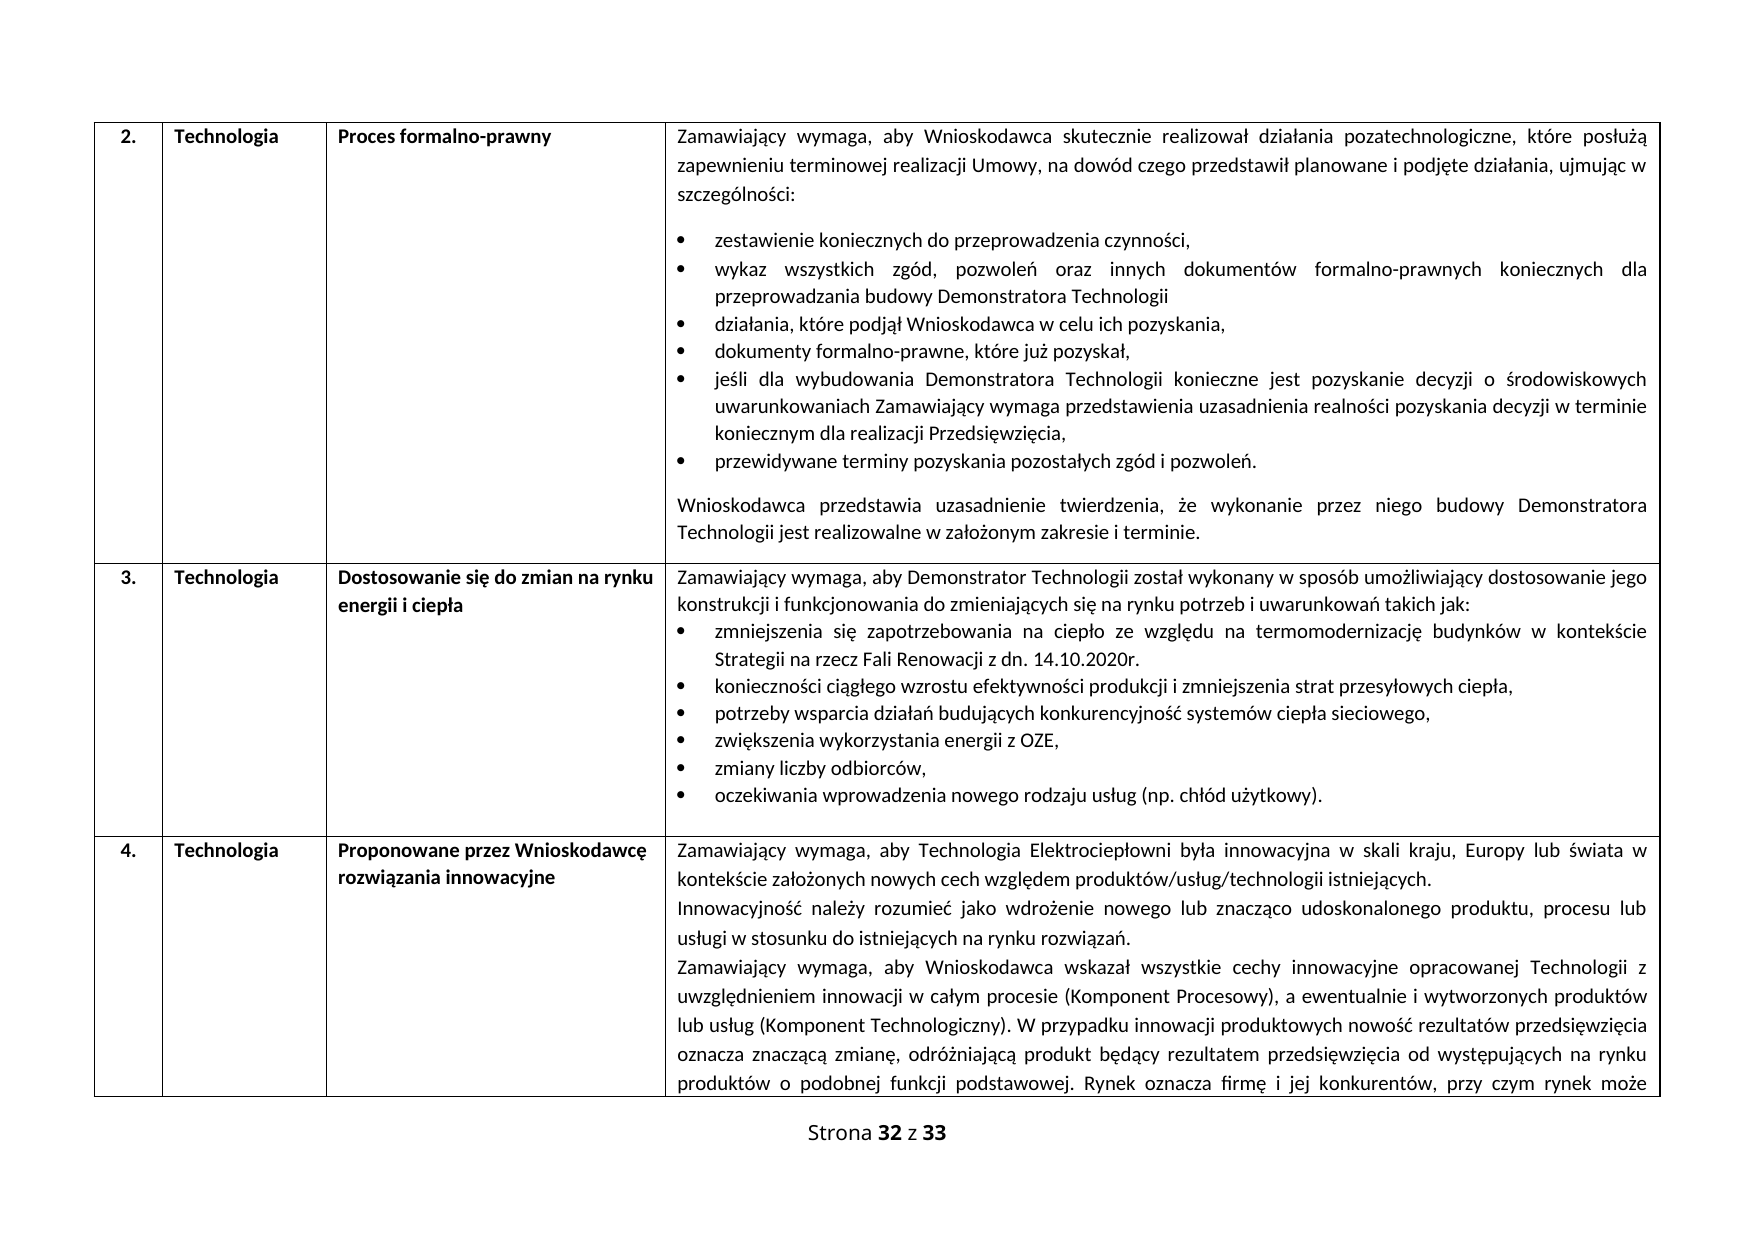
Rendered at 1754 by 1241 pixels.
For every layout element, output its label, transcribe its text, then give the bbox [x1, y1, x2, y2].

table_cell Technologia [163, 123, 326, 563]
table_cell 2. [95, 123, 162, 563]
table_cell Zamawiający wymaga, aby Demonstrator Technologii został wykonany w sposób umożliwiający dostosowanie jego konstrukcji i funkcjonowania do zmieniających się na rynku potrzeb i uwarunkowań takich jak: zmniejszenia się zapotrzebowania na ciepło ze względu na termomodernizację budynków w kontekście Strategii na rzecz Fali Renowacji z dn. 14.10.2020r. konieczności ciągłego wzrostu efektywności produkcji i zmniejszenia strat przesyłowych ciepła, potrzeby wsparcia działań budujących konkurencyjność systemów ciepła sieciowego, zwiększenia wykorzystania energii z OZE, zmiany liczby odbiorców, oczekiwania wprowadzenia nowego rodzaju usług (np. chłód użytkowy). [666, 564, 1659, 836]
table_cell Proces formalno-prawny [327, 123, 665, 563]
table_cell 4. [95, 837, 162, 1096]
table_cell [327, 837, 665, 1096]
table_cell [666, 837, 1659, 1096]
table_cell Technologia [163, 564, 326, 836]
table_cell Dostosowanie się do zmian na rynku energii i ciepła [327, 564, 665, 836]
table_cell Zamawiający wymaga, aby Wnioskodawca skutecznie realizował działania pozatechnologiczne, które posłużą zapewnieniu terminowej realizacji Umowy, na dowód czego przedstawił planowane i podjęte działania, ujmując w szczególności: zestawienie koniecznych do przeprowadzenia czynności, wykaz wszystkich zgód, pozwoleń oraz innych dokumentów formalno-prawnych koniecznych dla przeprowadzania budowy Demonstratora Technologii działania, które podjął Wnioskodawca w celu ich pozyskania, dokumenty formalno-prawne, które już pozyskał, jeśli dla wybudowania Demonstratora Technologii konieczne jest pozyskanie decyzji o środowiskowych uwarunkowaniach Zamawiający wymaga przedstawienia uzasadnienia realności pozyskania decyzji w terminie koniecznym dla realizacji Przedsięwzięcia, przewidywane terminy pozyskania pozostałych zgód i pozwoleń. Wnioskodawca przedstawia uzasadnienie twierdzenia, że wykonanie przez niego budowy Demonstratora Technologii jest realizowalne w założonym zakresie i terminie. [666, 123, 1659, 563]
table_cell Technologia [163, 837, 326, 1096]
table_cell 3. [95, 564, 162, 836]
